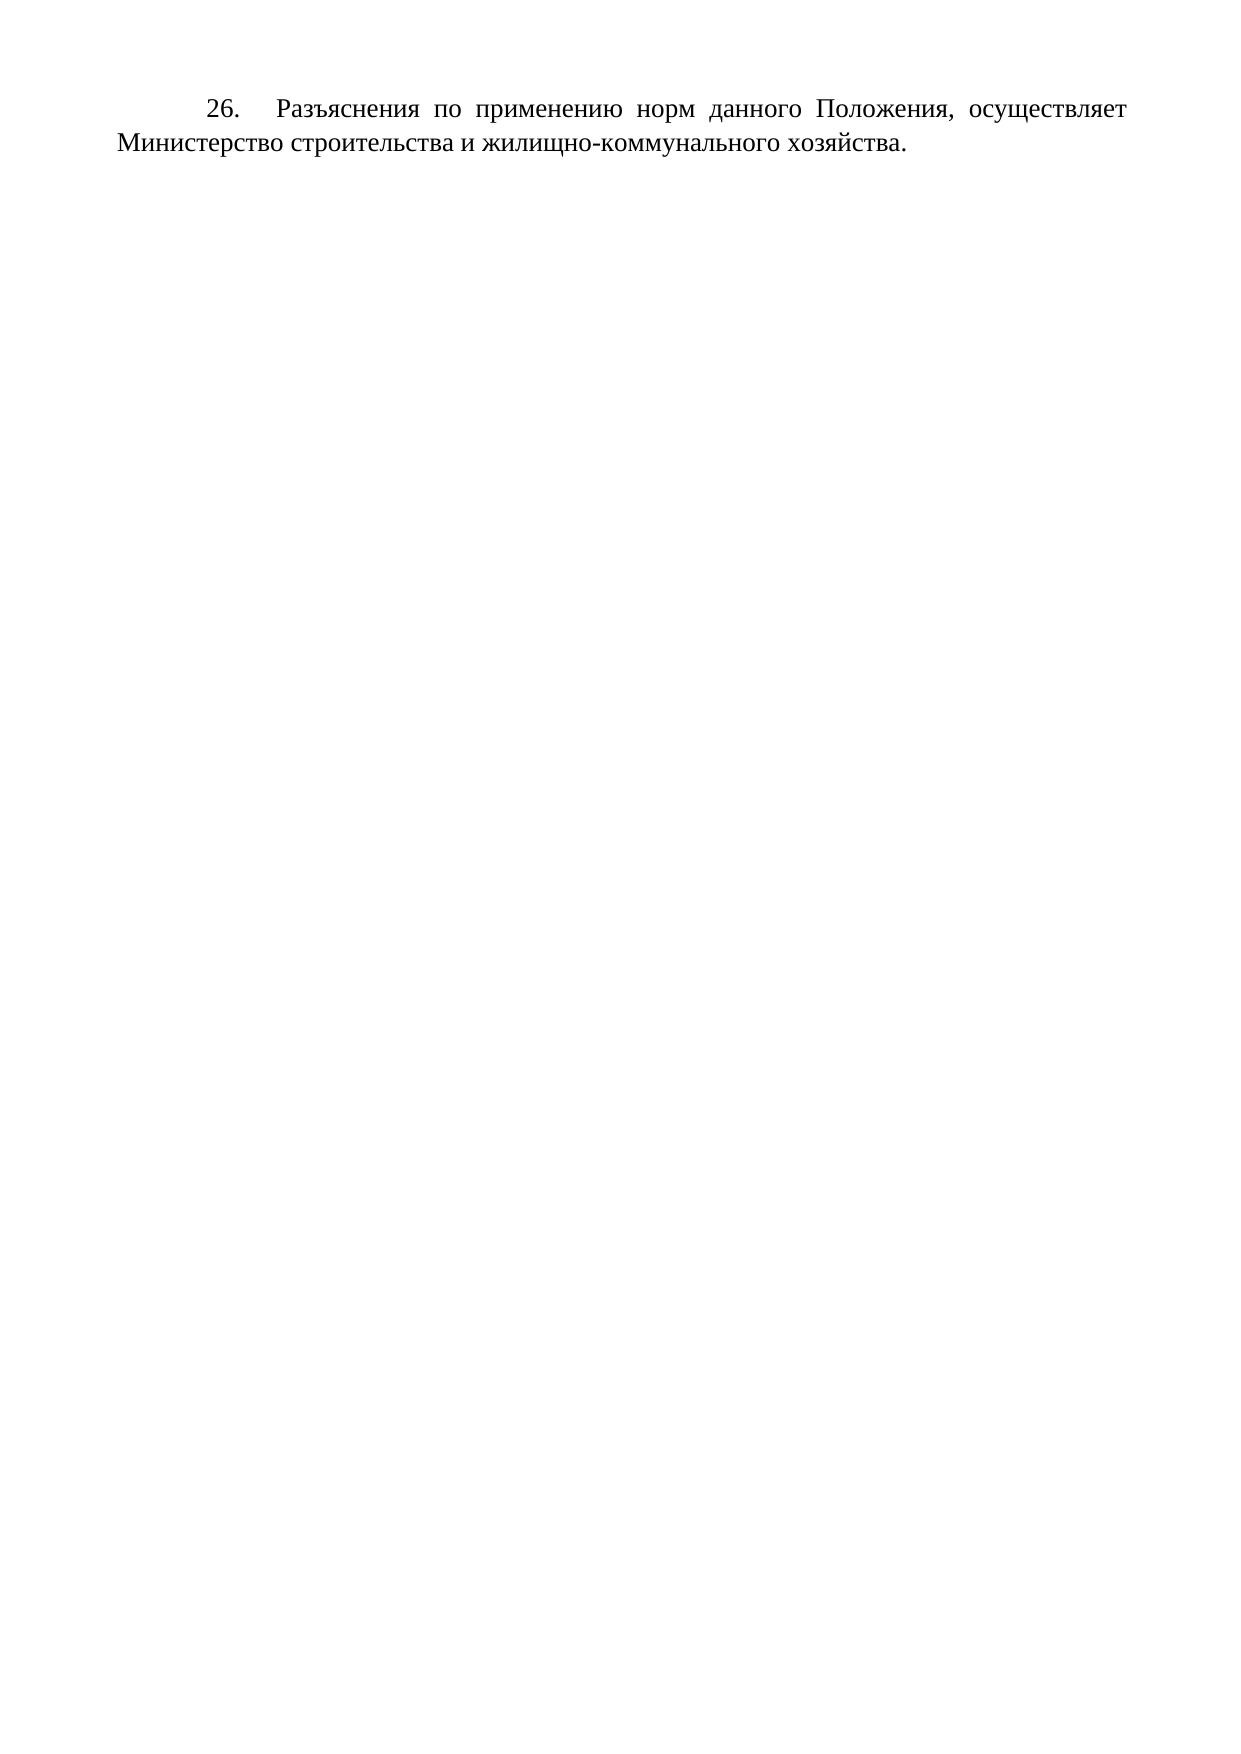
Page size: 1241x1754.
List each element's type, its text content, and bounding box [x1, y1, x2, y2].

list Разъяснения по применению норм данного Положения, осуществляет Министерство строительства и жилищно-коммунального хозяйства. [117, 91, 1128, 158]
